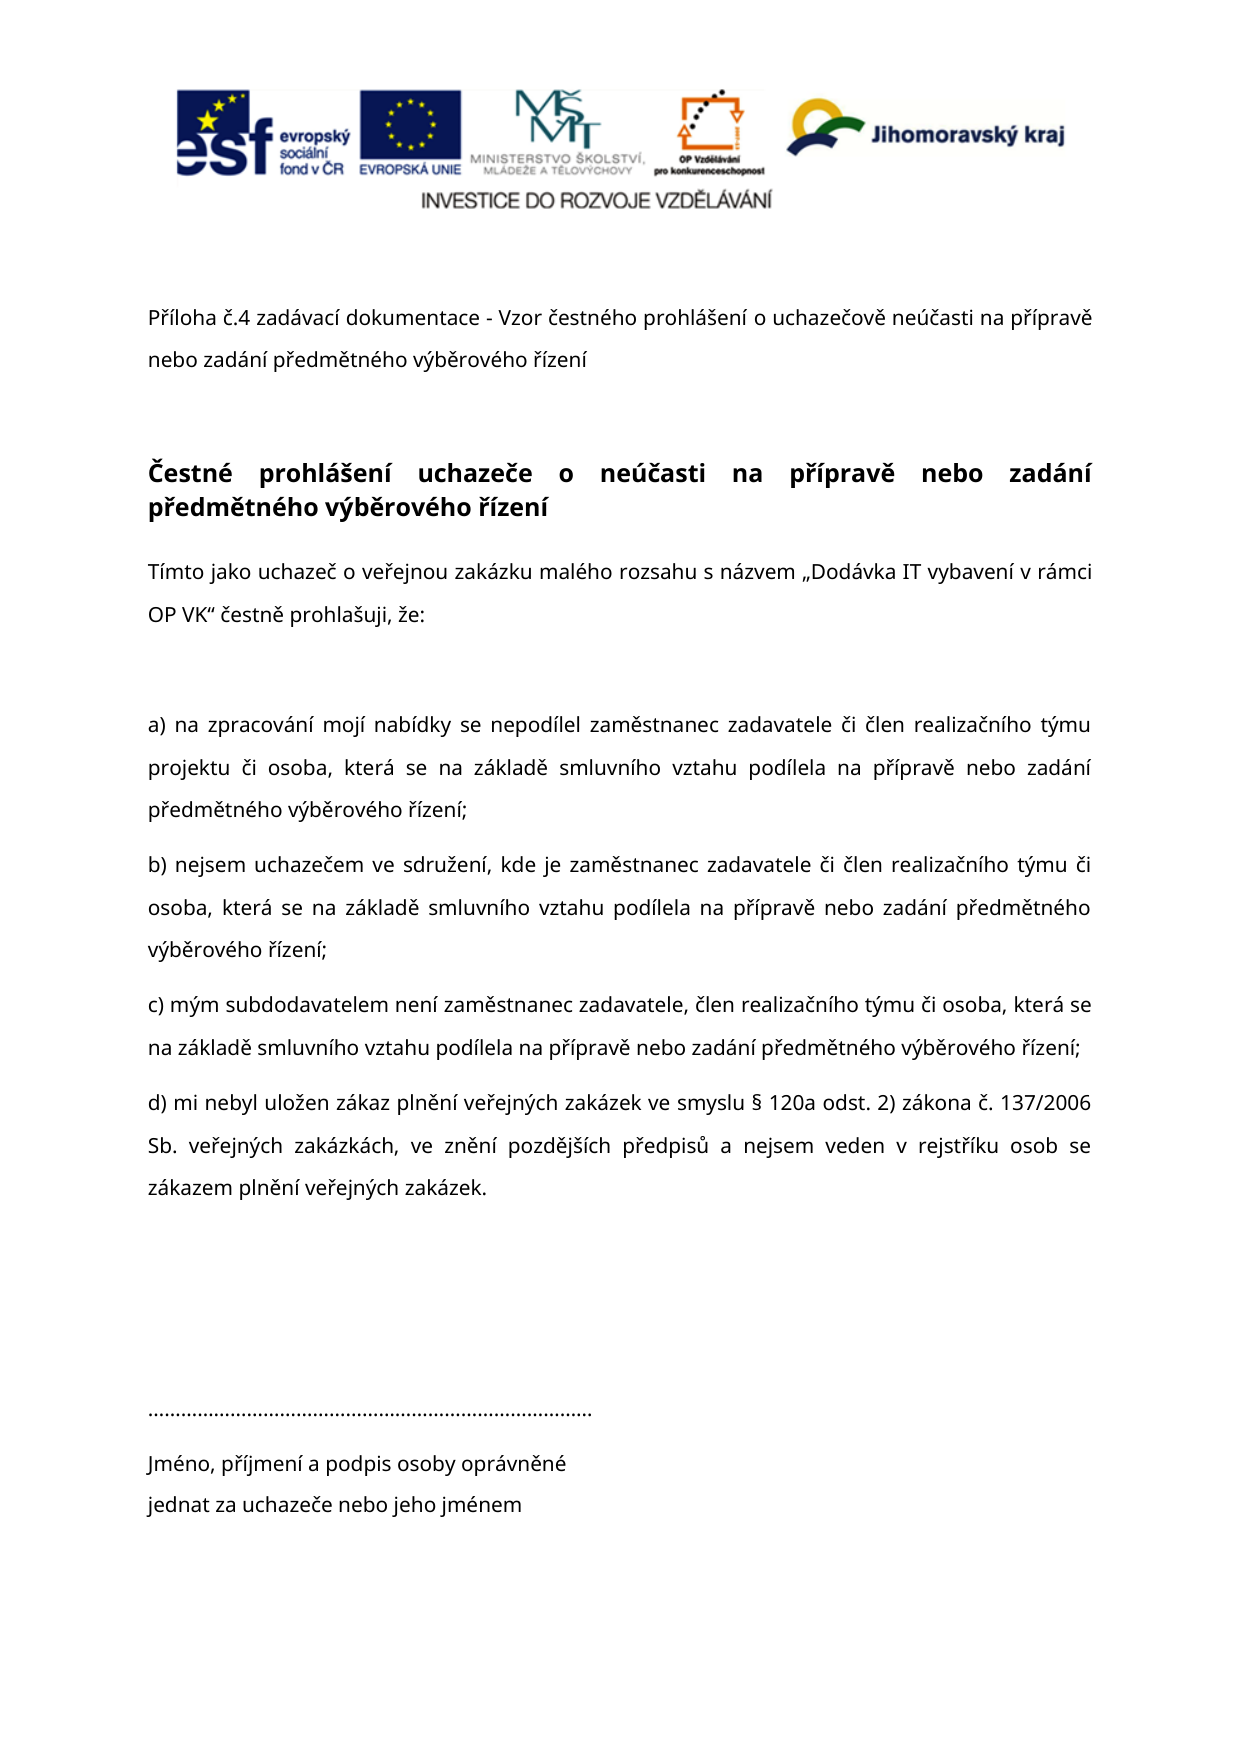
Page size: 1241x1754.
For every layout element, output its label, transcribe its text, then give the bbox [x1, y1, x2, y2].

text a) na zpracování mojí nabídky se nepodílel zaměstnanec zadavatele či člen realizačního týmu projektu či osoba, která se na základě smluvního vztahu podílela na přípravě nebo zadání předmětného výběrového řízení; [148, 710, 1093, 824]
text ……………………………………………………………………… [148, 1394, 1093, 1422]
text b) nejsem uchazečem ve sdružení, kde je zaměstnanec zadavatele či člen realizačního týmu či osoba, která se na základě smluvního vztahu podílela na přípravě nebo zadání předmětného výběrového řízení; [148, 850, 1093, 964]
text Příloha č.4 zadávací dokumentace - Vzor čestného prohlášení o uchazečově neúčasti na přípravě nebo zadání předmětného výběrového řízení [148, 303, 1093, 374]
text jednat za uchazeče nebo jeho jménem [148, 1490, 1093, 1518]
text Jméno, příjmení a podpis osoby oprávněné [148, 1449, 1093, 1477]
text Tímto jako uchazeč o veřejnou zakázku malého rozsahu s názvem „Dodávka IT vybavení v rámci OP VK“ čestně prohlašuji, že: [148, 557, 1093, 628]
picture [147, 73, 1093, 219]
text Čestné prohlášení uchazeče o neúčasti na přípravě nebo zadání předmětného výběrového řízení [148, 456, 1093, 524]
text c) mým subdodavatelem není zaměstnanec zadavatele, člen realizačního týmu či osoba, která se na základě smluvního vztahu podílela na přípravě nebo zadání předmětného výběrového řízení; [148, 991, 1093, 1062]
text d) mi nebyl uložen zákaz plnění veřejných zakázek ve smyslu § 120a odst. 2) zákona č. 137/2006 Sb. veřejných zakázkách, ve znění pozdějších předpisů a nejsem veden v rejstříku osob se zákazem plnění veřejných zakázek. [148, 1088, 1093, 1202]
